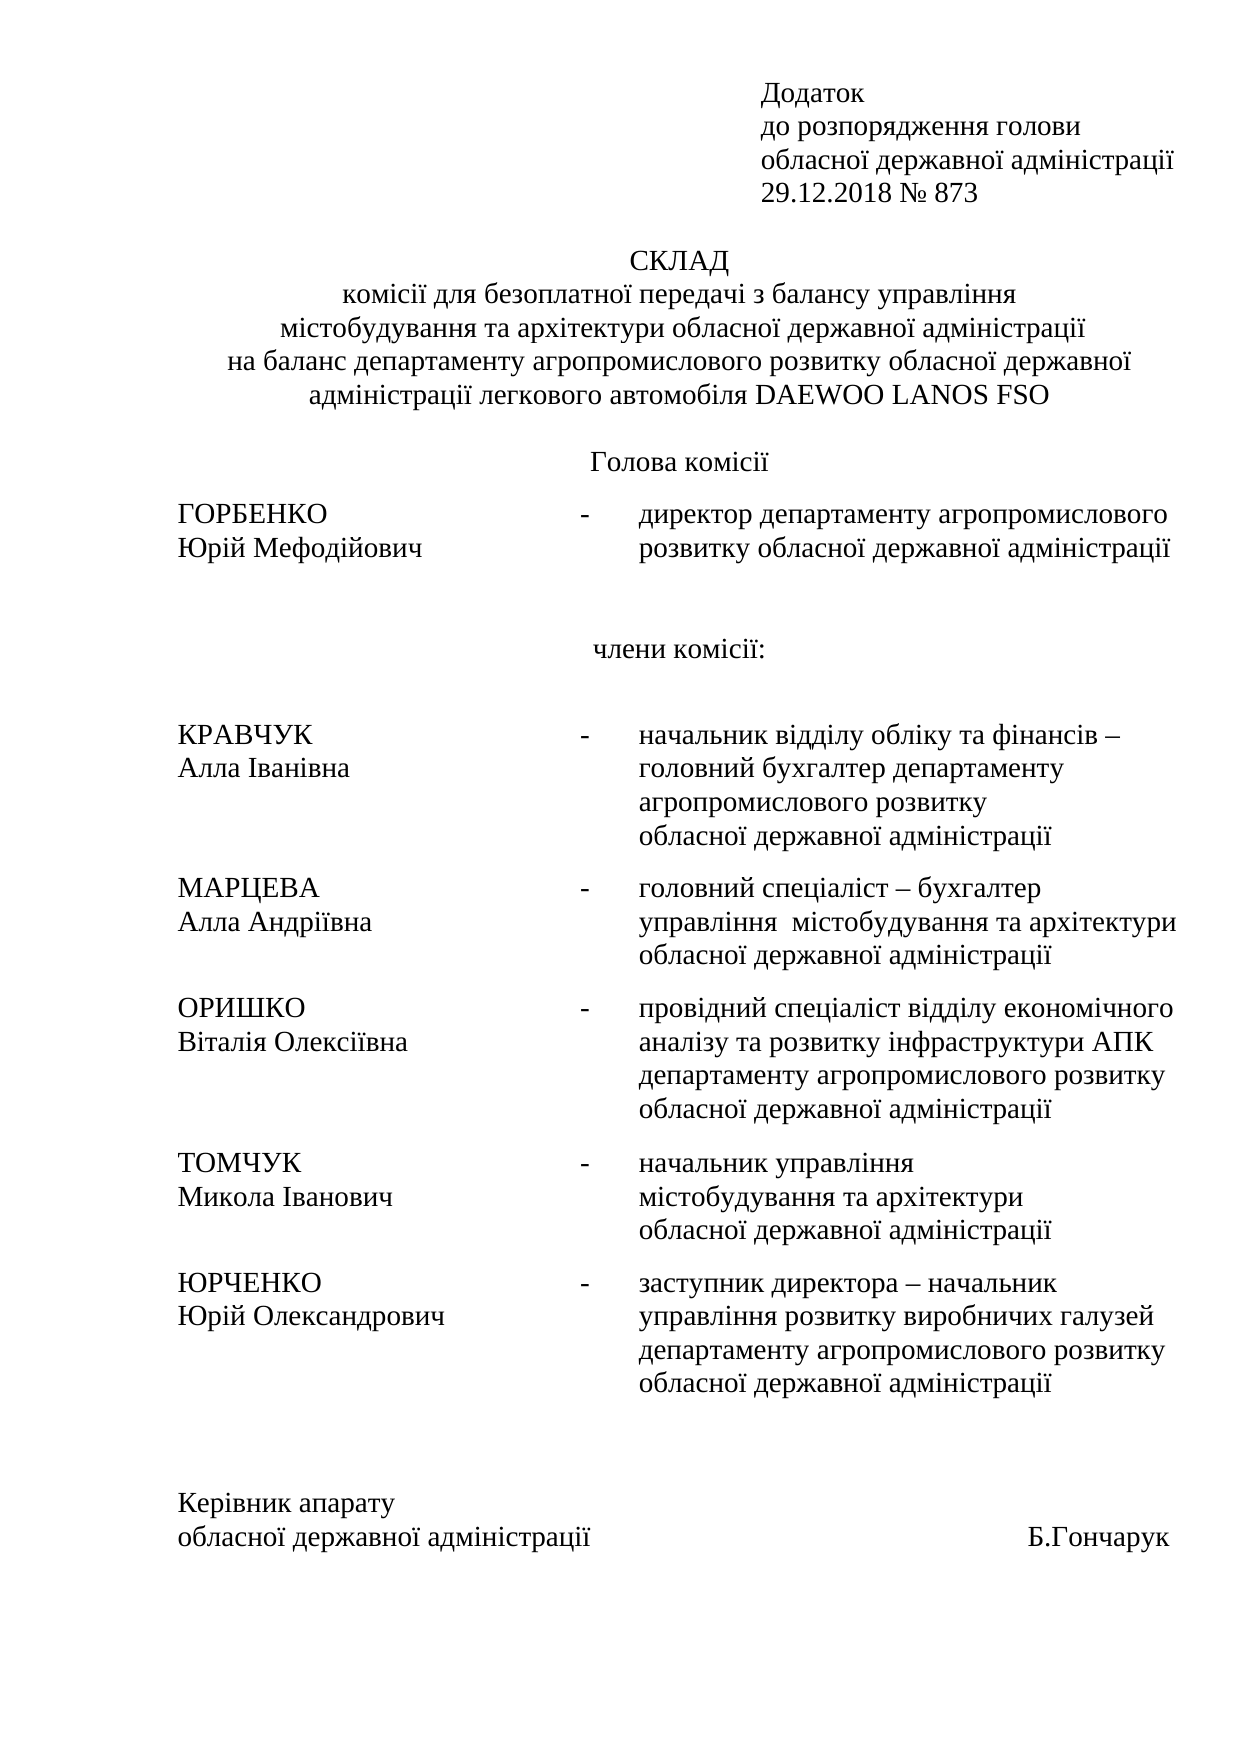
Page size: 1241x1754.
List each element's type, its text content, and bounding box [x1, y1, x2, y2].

table_header ГОРБЕНКО - Юрій Мефодійович [166, 497, 627, 597]
text Додаток [177, 75, 1181, 108]
table_cell начальник відділу обліку та фінансів –головний бухгалтер департаменту агропромислового розвитку обласної державної адміністрації [627, 684, 1192, 870]
table_header директор департаменту агропромислового розвитку обласної державної адміністрації [627, 497, 1192, 597]
table_cell МАРЦЕВА - Алла Андріївна [166, 870, 627, 990]
table_cell ОРИШКО - Віталія Олексіївна [166, 990, 627, 1145]
text містобудування та архітектури обласної державної адміністрації [177, 310, 1181, 343]
text СКЛАД [177, 243, 1181, 276]
table_cell ТОМЧУК - Микола Іванович [166, 1145, 627, 1265]
text комісії для безоплатної передачі з балансу управління [177, 276, 1181, 310]
table_cell члени комісії: [166, 597, 1192, 683]
table_cell ЮРЧЕНКО - Юрій Олександрович [166, 1265, 627, 1418]
text до розпорядження голови [177, 108, 1181, 142]
text Голова комісії [177, 444, 1181, 477]
text обласної державної адміністрації [177, 142, 1181, 176]
text 29.12.2018 № 873 [177, 176, 1181, 209]
table_cell начальник управління містобудування та архітектури обласної державної адміністрації [627, 1145, 1192, 1265]
text обласної державної адміністрації Б.Гончарук [177, 1519, 1181, 1552]
text на баланс департаменту агропромислового розвитку обласної державної адміністрації легкового автомобіля DAEWOO LANOS FSO [177, 343, 1181, 410]
text Керівник апарату [177, 1485, 1181, 1519]
table_cell головний спеціаліст – бухгалтер управління містобудування та архітектури обласної державної адміністрації [627, 870, 1192, 990]
table_cell провідний спеціаліст відділу економічного аналізу та розвитку інфраструктури АПК департаменту агропромислового розвитку обласної державної адміністрації [627, 990, 1192, 1145]
table_cell заступник директора – начальник управління розвитку виробничих галузей департаменту агропромислового розвитку обласної державної адміністрації [627, 1265, 1192, 1418]
table_cell КРАВЧУК - Алла Іванівна [166, 684, 627, 870]
